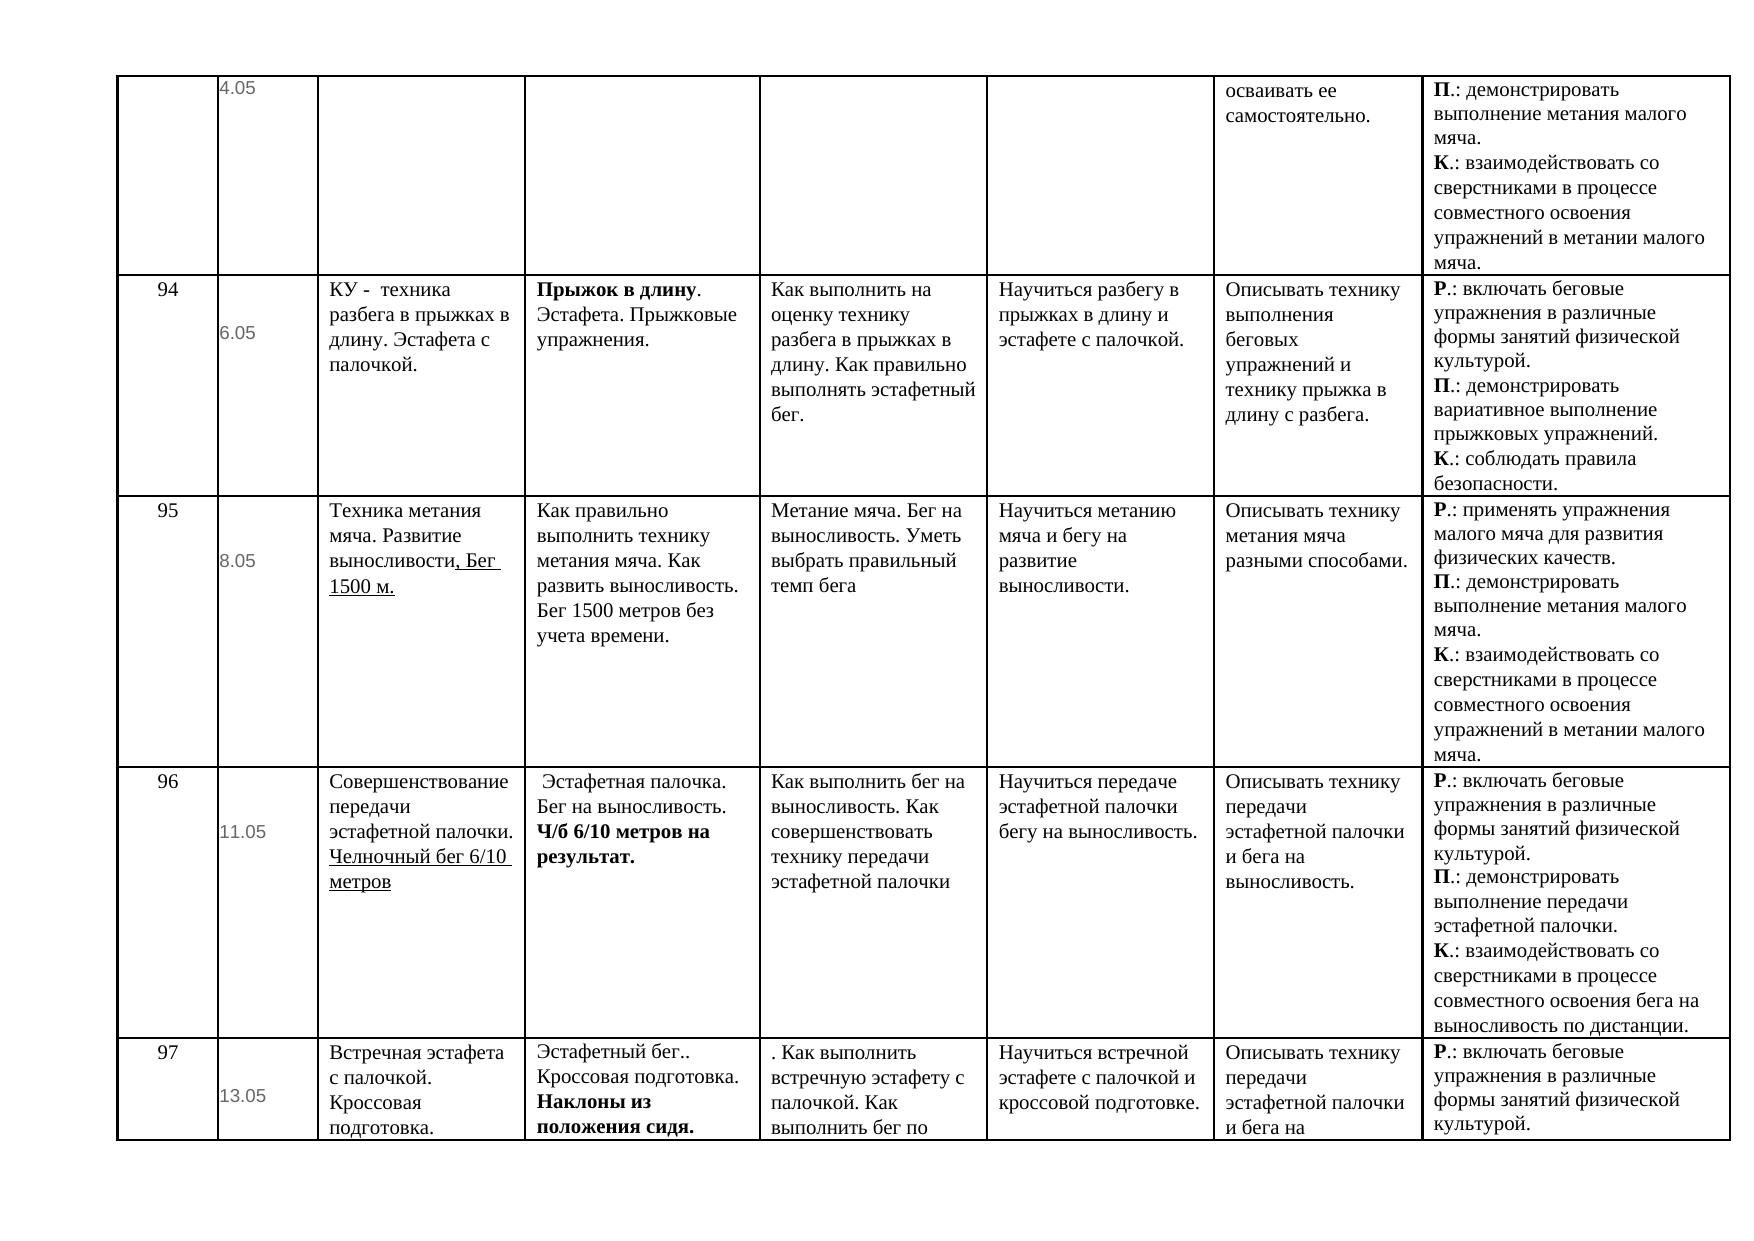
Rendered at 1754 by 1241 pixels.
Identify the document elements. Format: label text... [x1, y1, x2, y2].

table_cell Научиться передаче эстафетной палочки бегу на выносливость. [988, 768, 1213, 1037]
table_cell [1424, 77, 1729, 274]
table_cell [526, 77, 759, 274]
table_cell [988, 1039, 1213, 1139]
table_cell Как выполнить на оценку технику разбега в прыжках в длину. Как правильно выполнять эстафетный бег. [761, 276, 986, 495]
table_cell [319, 77, 524, 274]
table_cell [1215, 77, 1421, 274]
table_cell 95 [119, 497, 217, 766]
table_cell Техника метания мяча. Развитие выносливости, Бег 1500 м. [319, 497, 524, 766]
table_cell Совершенствование передачи эстафетной палочки. Челночный бег 6/10 метров [319, 768, 524, 1037]
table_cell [761, 77, 986, 274]
table_cell 11.05 [219, 768, 317, 1037]
table_cell 93 [119, 77, 217, 274]
table_cell Описывать технику метания мяча разными способами. [1215, 497, 1421, 766]
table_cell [988, 77, 1213, 274]
table_cell Как правильно выполнить технику метания мяча. Как развить выносливость. Бег 1500 метров без учета времени. [526, 497, 759, 766]
table_cell 97 [119, 1039, 217, 1139]
table_cell Прыжок в длину. Эстафета. Прыжковые упражнения. [526, 276, 759, 495]
table_cell Описывать технику выполнения беговых упражнений и технику прыжка в длину с разбега. [1215, 276, 1421, 495]
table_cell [1215, 1039, 1421, 1139]
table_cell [1424, 1039, 1729, 1139]
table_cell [526, 1039, 759, 1139]
table_cell Метание мяча. Бег на выносливость. Уметь выбрать правильный темп бега [761, 497, 986, 766]
table_cell Как выполнить бег на выносливость. Как совершенствовать технику передачи эстафетной палочки [761, 768, 986, 1037]
table_cell Научиться метанию мяча и бегу на развитие выносливости. [988, 497, 1213, 766]
table_cell Описывать технику передачи эстафетной палочки и бега на выносливость. [1215, 768, 1421, 1037]
table_cell 96 [119, 768, 217, 1037]
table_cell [761, 1039, 986, 1139]
table_cell Научиться разбегу в прыжках в длину и эстафете с палочкой. [988, 276, 1213, 495]
table_cell 13.05 [219, 1039, 317, 1139]
table_cell Эстафетная палочка. Бег на выносливость. Ч/б 6/10 метров на результат. [526, 768, 759, 1037]
table_cell 8.05 [219, 497, 317, 766]
table_cell КУ - техника разбега в прыжках в длину. Эстафета с палочкой. [319, 276, 524, 495]
table_cell 4.05 [219, 77, 317, 274]
table_cell 94 [119, 276, 217, 495]
table_cell 6.05 [219, 276, 317, 495]
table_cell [319, 1039, 524, 1139]
